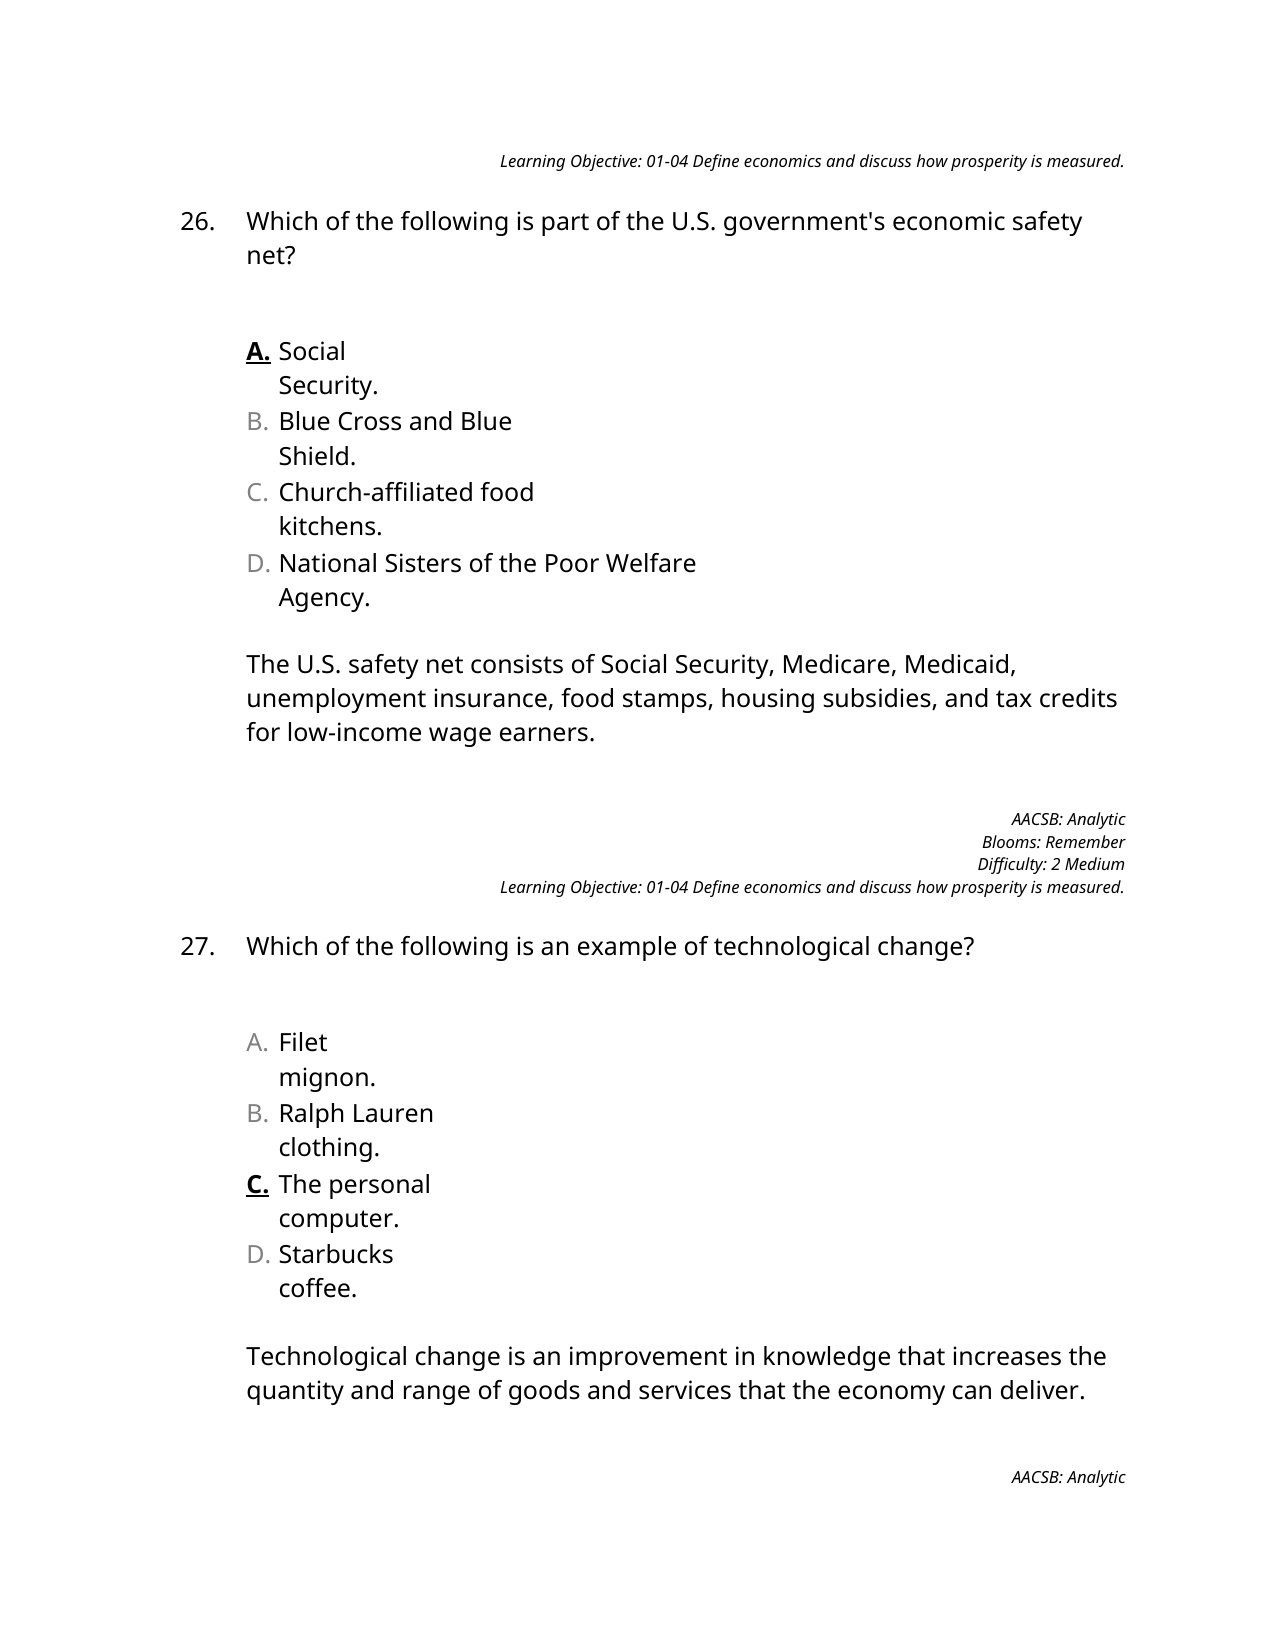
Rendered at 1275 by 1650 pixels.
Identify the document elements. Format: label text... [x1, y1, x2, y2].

table_header 26. [180, 203, 246, 782]
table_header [180, 150, 1125, 201]
table_header Which of the following is part of the U.S. government's economic safety net? The U.S. safety net consists of Social Security, Medicare, Medicaid, unemployment insurance, food stamps, housing subsidies, and tax credits for low-income wage earners. [246, 203, 1125, 782]
table_header AACSB: Analytic Blooms: Remember Difficulty: 2 Medium Learning Objective: 01-04 Define economics and discuss how prosperity is measured. [180, 808, 1125, 926]
table_header Which of the following is an example of technological change? Technological change is an improvement in knowledge that increases the quantity and range of goods and services that the economy can deliver. [246, 929, 1125, 1440]
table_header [180, 1465, 1125, 1488]
table_header 27. [180, 929, 246, 1440]
